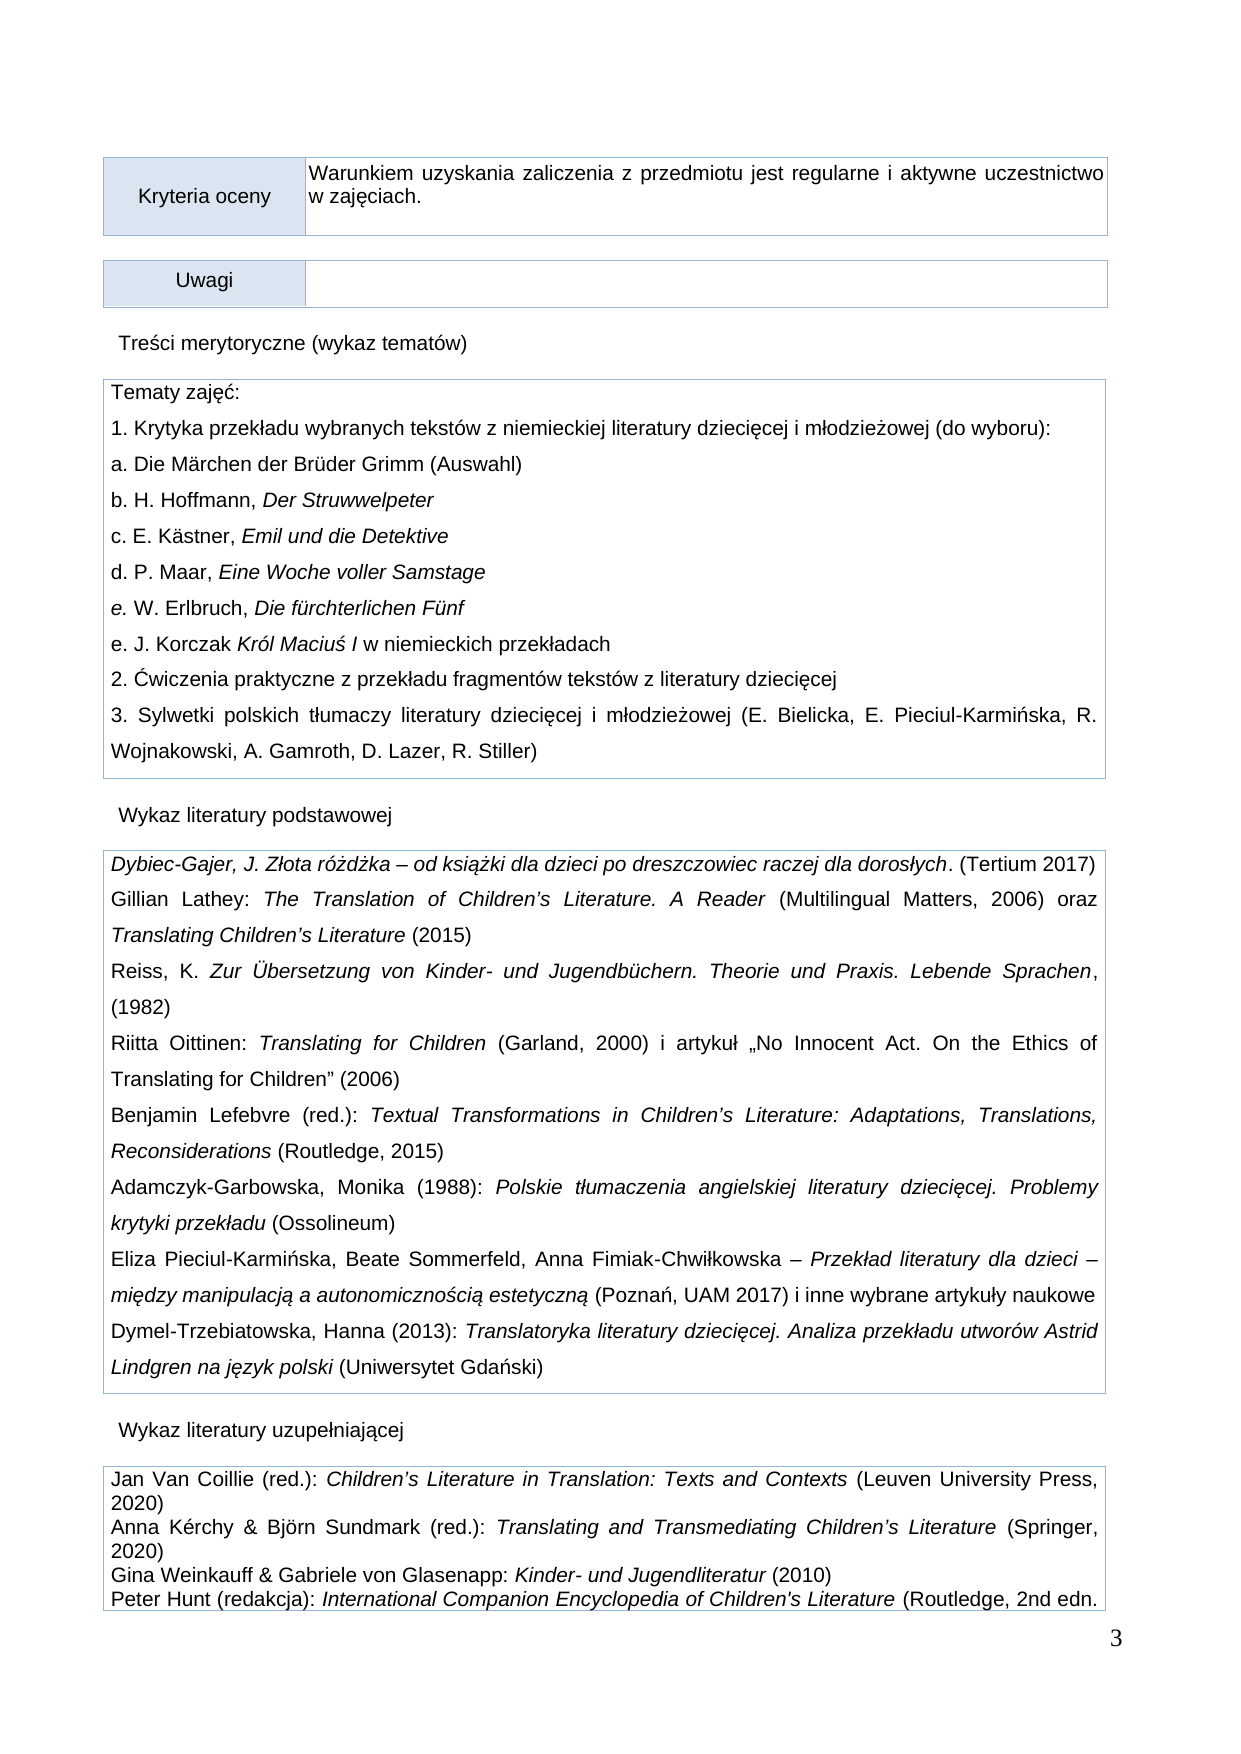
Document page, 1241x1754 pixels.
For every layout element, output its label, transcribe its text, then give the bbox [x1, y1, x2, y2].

table_header Tematy zajęć: 1. Krytyka przekładu wybranych tekstów z niemieckiej literatury dziecięcej i młodzieżowej (do wyboru): a. Die Märchen der Brüder Grimm (Auswahl) b. H. Hoffmann, Der Struwwelpeter c. E. Kästner, Emil und die Detektive d. P. Maar, Eine Woche voller Samstage e. W. Erlbruch, Die fürchterlichen Fünf e. J. Korczak Król Maciuś I w niemieckich przekładach 2. Ćwiczenia praktyczne z przekładu fragmentów tekstów z literatury dziecięcej 3. Sylwetki polskich tłumaczy literatury dziecięcej i młodzieżowej (E. Bielicka, E. Pieciul-Karmińska, R. Wojnakowski, A. Gamroth, D. Lazer, R. Stiller) [104, 380, 1105, 777]
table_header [104, 1467, 1105, 1610]
text Treści merytoryczne (wykaz tematów) [118, 331, 1122, 355]
table_header Warunkiem uzyskania zaliczenia z przedmiotu jest regularne i aktywne uczestnictwo w zajęciach. [306, 158, 1107, 235]
table_header Kryteria oceny [104, 158, 305, 235]
table_header Uwagi [104, 261, 305, 306]
text Wykaz literatury uzupełniającej [118, 1418, 1122, 1442]
table_header Dybiec-Gajer, J. Złota różdżka – od książki dla dzieci po dreszczowiec raczej dla dorosłych. (Tertium 2017) Gillian Lathey: The Translation of Children’s Literature. A Reader (Multilingual Matters, 2006) oraz Translating Children’s Literature (2015) Reiss, K. Zur Übersetzung von Kinder- und Jugendbüchern. Theorie und Praxis. Lebende Sprachen, (1982) Riitta Oittinen: Translating for Children (Garland, 2000) i artykuł „No Innocent Act. On the Ethics of Translating for Children” (2006) Benjamin Lefebvre (red.): Textual Transformations in Children’s Literature: Adaptations, Translations, Reconsiderations (Routledge, 2015) Adamczyk-Garbowska, Monika (1988): Polskie tłumaczenia angielskiej literatury dziecięcej. Problemy krytyki przekładu (Ossolineum) Eliza Pieciul-Karmińska, Beate Sommerfeld, Anna Fimiak-Chwiłkowska – Przekład literatury dla dzieci – między manipulacją a autonomicznością estetyczną (Poznań, UAM 2017) i inne wybrane artykuły naukowe Dymel-Trzebiatowska, Hanna (2013): Translatoryka literatury dziecięcej. Analiza przekładu utworów Astrid Lindgren na język polski (Uniwersytet Gdański) [104, 851, 1105, 1393]
table_header [306, 261, 1107, 306]
text Wykaz literatury podstawowej [118, 802, 1122, 826]
